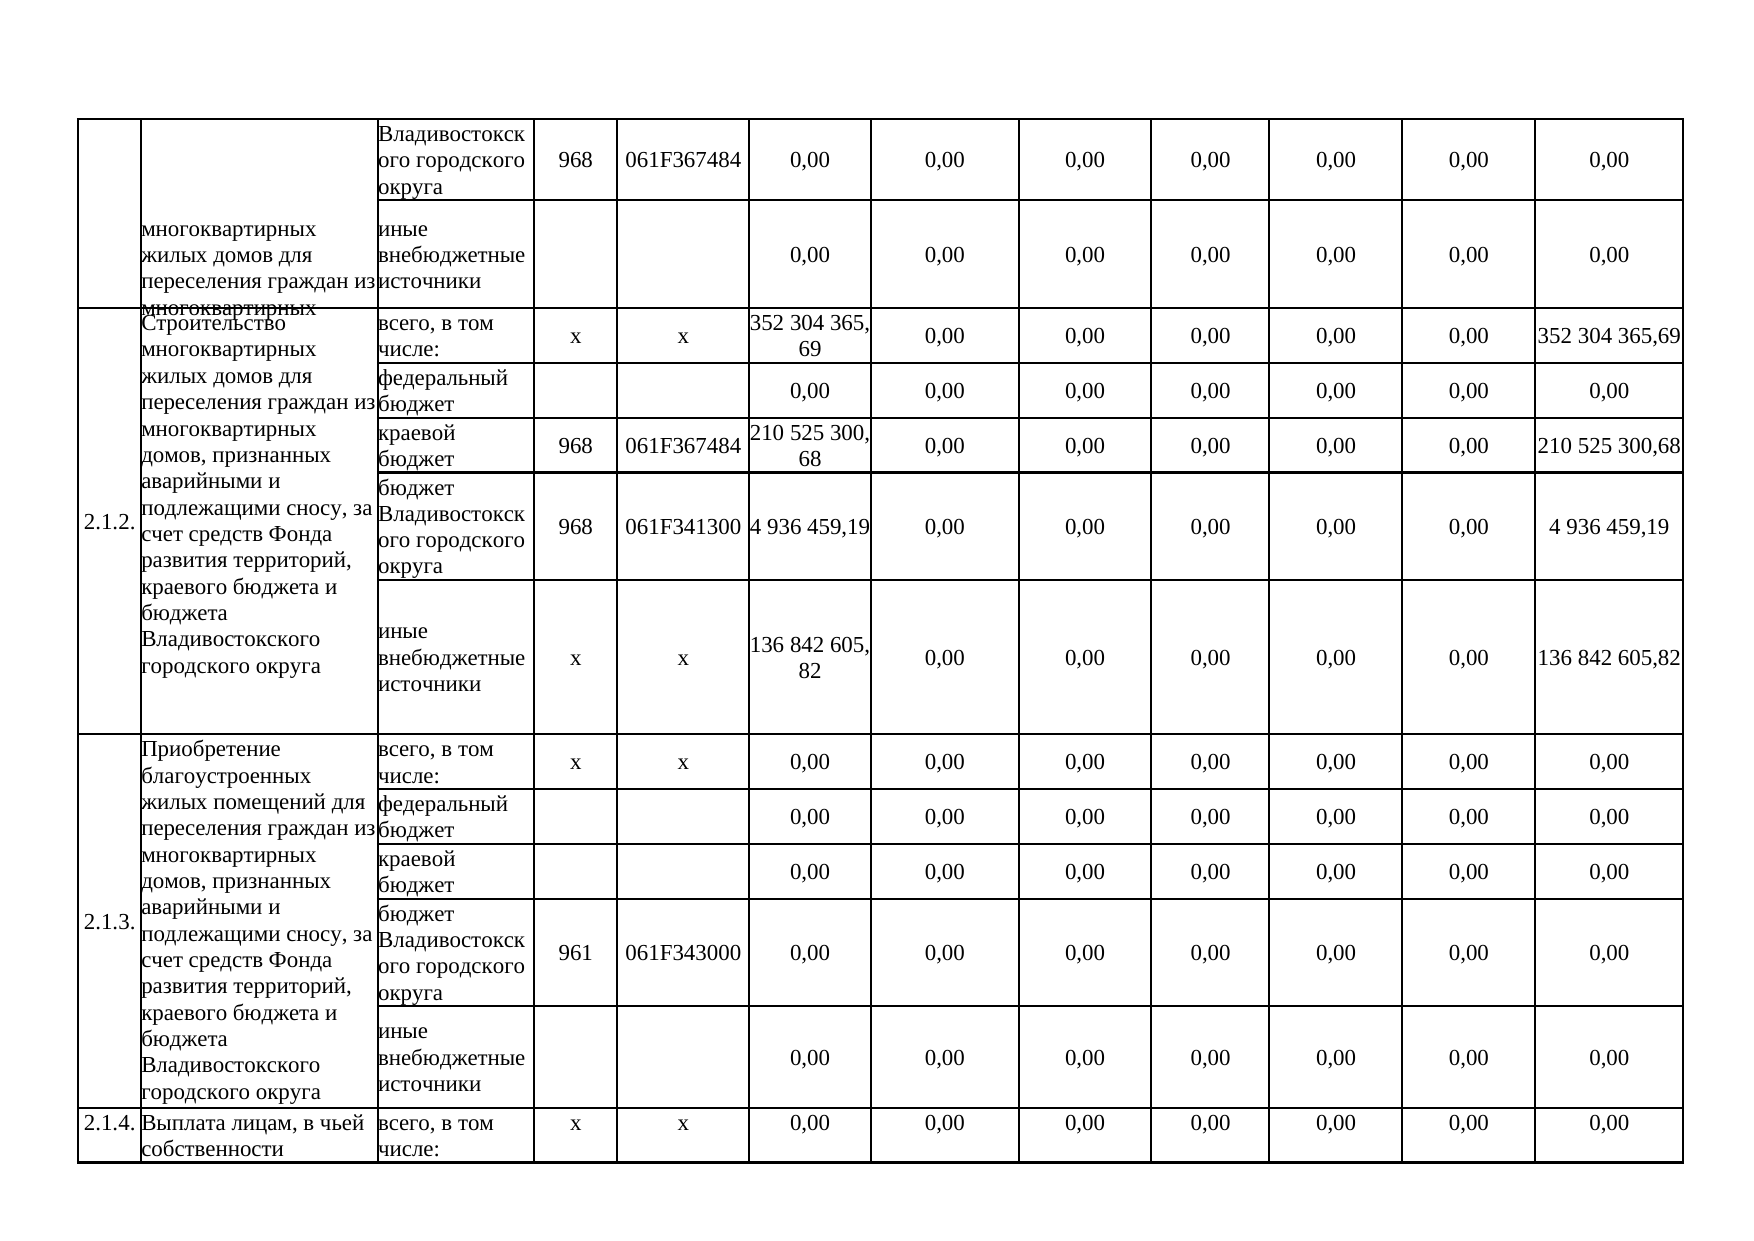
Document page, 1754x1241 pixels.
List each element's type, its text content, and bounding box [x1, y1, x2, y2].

table_cell x [618, 581, 748, 733]
table_cell 136 842 605,82 [750, 581, 870, 733]
table_cell 0,00 [1270, 900, 1401, 1005]
table_cell 352 304 365,69 [1536, 309, 1682, 362]
table_cell 0,00 [750, 845, 870, 898]
table_cell [535, 201, 616, 307]
table_cell 0,00 [1152, 1007, 1268, 1107]
table_cell 0,00 [1152, 845, 1268, 898]
table_cell 0,00 [1270, 1007, 1401, 1107]
table_cell 0,00 [1536, 201, 1682, 307]
table_cell 968 [535, 474, 616, 579]
table_cell всего, в том числе: [379, 309, 533, 362]
table_cell x [535, 1109, 616, 1161]
table_cell 0,00 [1270, 735, 1401, 788]
table_cell [535, 845, 616, 898]
table_cell 0,00 [1270, 1109, 1401, 1161]
table_cell x [618, 1109, 748, 1161]
table_cell [618, 1007, 748, 1107]
table_cell 061F341300 [618, 474, 748, 579]
table_cell 0,00 [1270, 364, 1401, 417]
table_cell 0,00 [872, 581, 1018, 733]
table_cell 0,00 [1536, 845, 1682, 898]
table_cell 210 525 300,68 [1536, 419, 1682, 471]
table_cell 0,00 [1403, 309, 1534, 362]
table_cell Строительство многоквартирных жилых домов для переселения граждан из многоквартирных домов, признанных аварийными и подлежащими сносу, за счет средств Фонда развития территорий, краевого бюджета и бюджета Владивостокского городского округа [142, 309, 377, 733]
table_cell 0,00 [1403, 581, 1534, 733]
table_cell 0,00 [1152, 120, 1268, 199]
table_cell 061F343000 [618, 900, 748, 1005]
table_cell 0,00 [750, 1109, 870, 1161]
table_cell 0,00 [1403, 419, 1534, 471]
table_cell всего, в том числе: [379, 1109, 533, 1161]
table_cell 352 304 365,69 [750, 309, 870, 362]
table_cell 0,00 [750, 1007, 870, 1107]
table_cell 0,00 [1152, 364, 1268, 417]
table_cell 968 [535, 120, 616, 199]
table_cell краевой бюджет [379, 845, 533, 898]
table_cell 0,00 [1152, 735, 1268, 788]
table_cell 2.1.2. [79, 309, 140, 733]
table_cell 0,00 [1020, 1007, 1150, 1107]
table_cell x [535, 735, 616, 788]
table_cell 0,00 [872, 364, 1018, 417]
table_cell 0,00 [1270, 845, 1401, 898]
table_cell 0,00 [1152, 790, 1268, 843]
table_cell 0,00 [1403, 474, 1534, 579]
table_cell 061F367484 [618, 419, 748, 471]
table_cell 0,00 [1270, 419, 1401, 471]
table_cell 0,00 [1270, 120, 1401, 199]
table_cell [535, 1007, 616, 1107]
table_cell [535, 790, 616, 843]
table_cell 0,00 [1020, 309, 1150, 362]
table_cell 0,00 [872, 1007, 1018, 1107]
table_cell иные внебюджетные источники [379, 201, 533, 307]
table_cell 0,00 [1270, 581, 1401, 733]
table_cell 0,00 [1403, 900, 1534, 1005]
table_cell 0,00 [1020, 201, 1150, 307]
table_cell 0,00 [1270, 201, 1401, 307]
table_cell иные внебюджетные источники [379, 1007, 533, 1107]
table_cell 0,00 [872, 900, 1018, 1005]
table_cell [618, 845, 748, 898]
table_cell 0,00 [750, 201, 870, 307]
table_cell 0,00 [1403, 790, 1534, 843]
table_cell x [618, 735, 748, 788]
table_cell x [535, 581, 616, 733]
table_cell 0,00 [872, 790, 1018, 843]
table_cell 0,00 [1020, 845, 1150, 898]
table_cell 210 525 300,68 [750, 419, 870, 471]
table_cell 0,00 [1403, 845, 1534, 898]
table_cell всего, в том числе: [379, 735, 533, 788]
table_cell 0,00 [750, 735, 870, 788]
table_cell x [618, 309, 748, 362]
table_cell Приобретение благоустроенных жилых помещений для переселения граждан из многоквартирных домов, признанных аварийными и подлежащими сносу, за счет средств Фонда развития территорий, краевого бюджета и бюджета Владивостокского городского округа [142, 735, 377, 1107]
table_cell 0,00 [750, 120, 870, 199]
table_cell 061F367484 [618, 120, 748, 199]
table_cell федеральный бюджет [379, 790, 533, 843]
table_cell [618, 201, 748, 307]
table_cell 0,00 [1020, 419, 1150, 471]
table_cell 0,00 [1270, 309, 1401, 362]
table_cell 0,00 [1403, 120, 1534, 199]
table_cell 0,00 [1020, 900, 1150, 1005]
table_cell 0,00 [1020, 790, 1150, 843]
table_cell 0,00 [1403, 1109, 1534, 1161]
table_cell 0,00 [1536, 364, 1682, 417]
table_cell 0,00 [1152, 201, 1268, 307]
table_cell [618, 790, 748, 843]
table_cell краевой бюджет [379, 419, 533, 471]
table_cell [535, 364, 616, 417]
table_cell 0,00 [872, 309, 1018, 362]
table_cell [142, 1109, 377, 1161]
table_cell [379, 120, 533, 199]
table_cell 0,00 [1020, 120, 1150, 199]
table_cell 968 [535, 419, 616, 471]
table_cell 0,00 [1536, 900, 1682, 1005]
table_cell 0,00 [1403, 735, 1534, 788]
table_cell [618, 364, 748, 417]
table_cell 0,00 [1270, 474, 1401, 579]
table_cell 0,00 [1536, 1109, 1682, 1161]
table_cell иные внебюджетные источники [379, 581, 533, 733]
table_cell 0,00 [1403, 201, 1534, 307]
table_cell 0,00 [872, 1109, 1018, 1161]
table_cell 4 936 459,19 [750, 474, 870, 579]
table_cell 0,00 [1536, 790, 1682, 843]
table_cell 0,00 [1020, 735, 1150, 788]
table_cell 0,00 [872, 735, 1018, 788]
table_cell x [535, 309, 616, 362]
table_cell 0,00 [1270, 790, 1401, 843]
table_cell 0,00 [1152, 900, 1268, 1005]
table_cell 0,00 [1403, 364, 1534, 417]
table_cell 0,00 [750, 900, 870, 1005]
table_cell 0,00 [872, 120, 1018, 199]
table_cell бюджет Владивостокского городского округа [379, 474, 533, 579]
table_cell 0,00 [1152, 581, 1268, 733]
table_cell 0,00 [1536, 120, 1682, 199]
table_cell 0,00 [1536, 1007, 1682, 1107]
table_cell 961 [535, 900, 616, 1005]
table_cell 0,00 [750, 364, 870, 417]
table_cell 0,00 [872, 474, 1018, 579]
table_cell 0,00 [872, 845, 1018, 898]
table_cell 0,00 [1020, 1109, 1150, 1161]
table_cell 0,00 [1152, 309, 1268, 362]
table_cell 0,00 [1020, 474, 1150, 579]
table_cell 4 936 459,19 [1536, 474, 1682, 579]
table_cell федеральный бюджет [379, 364, 533, 417]
table_cell 0,00 [1536, 735, 1682, 788]
table_cell 0,00 [872, 419, 1018, 471]
table_cell 0,00 [1020, 581, 1150, 733]
table_cell бюджет Владивостокского городского округа [379, 900, 533, 1005]
table_cell 2.1.3. [79, 735, 140, 1107]
table_cell 2.1.4. [79, 1109, 140, 1161]
table_cell 0,00 [1152, 1109, 1268, 1161]
table_cell 0,00 [872, 201, 1018, 307]
table_cell 136 842 605,82 [1536, 581, 1682, 733]
table_cell 0,00 [1020, 364, 1150, 417]
table_cell 0,00 [1152, 474, 1268, 579]
table_cell 0,00 [1403, 1007, 1534, 1107]
table_cell 0,00 [1152, 419, 1268, 471]
table_cell 0,00 [750, 790, 870, 843]
